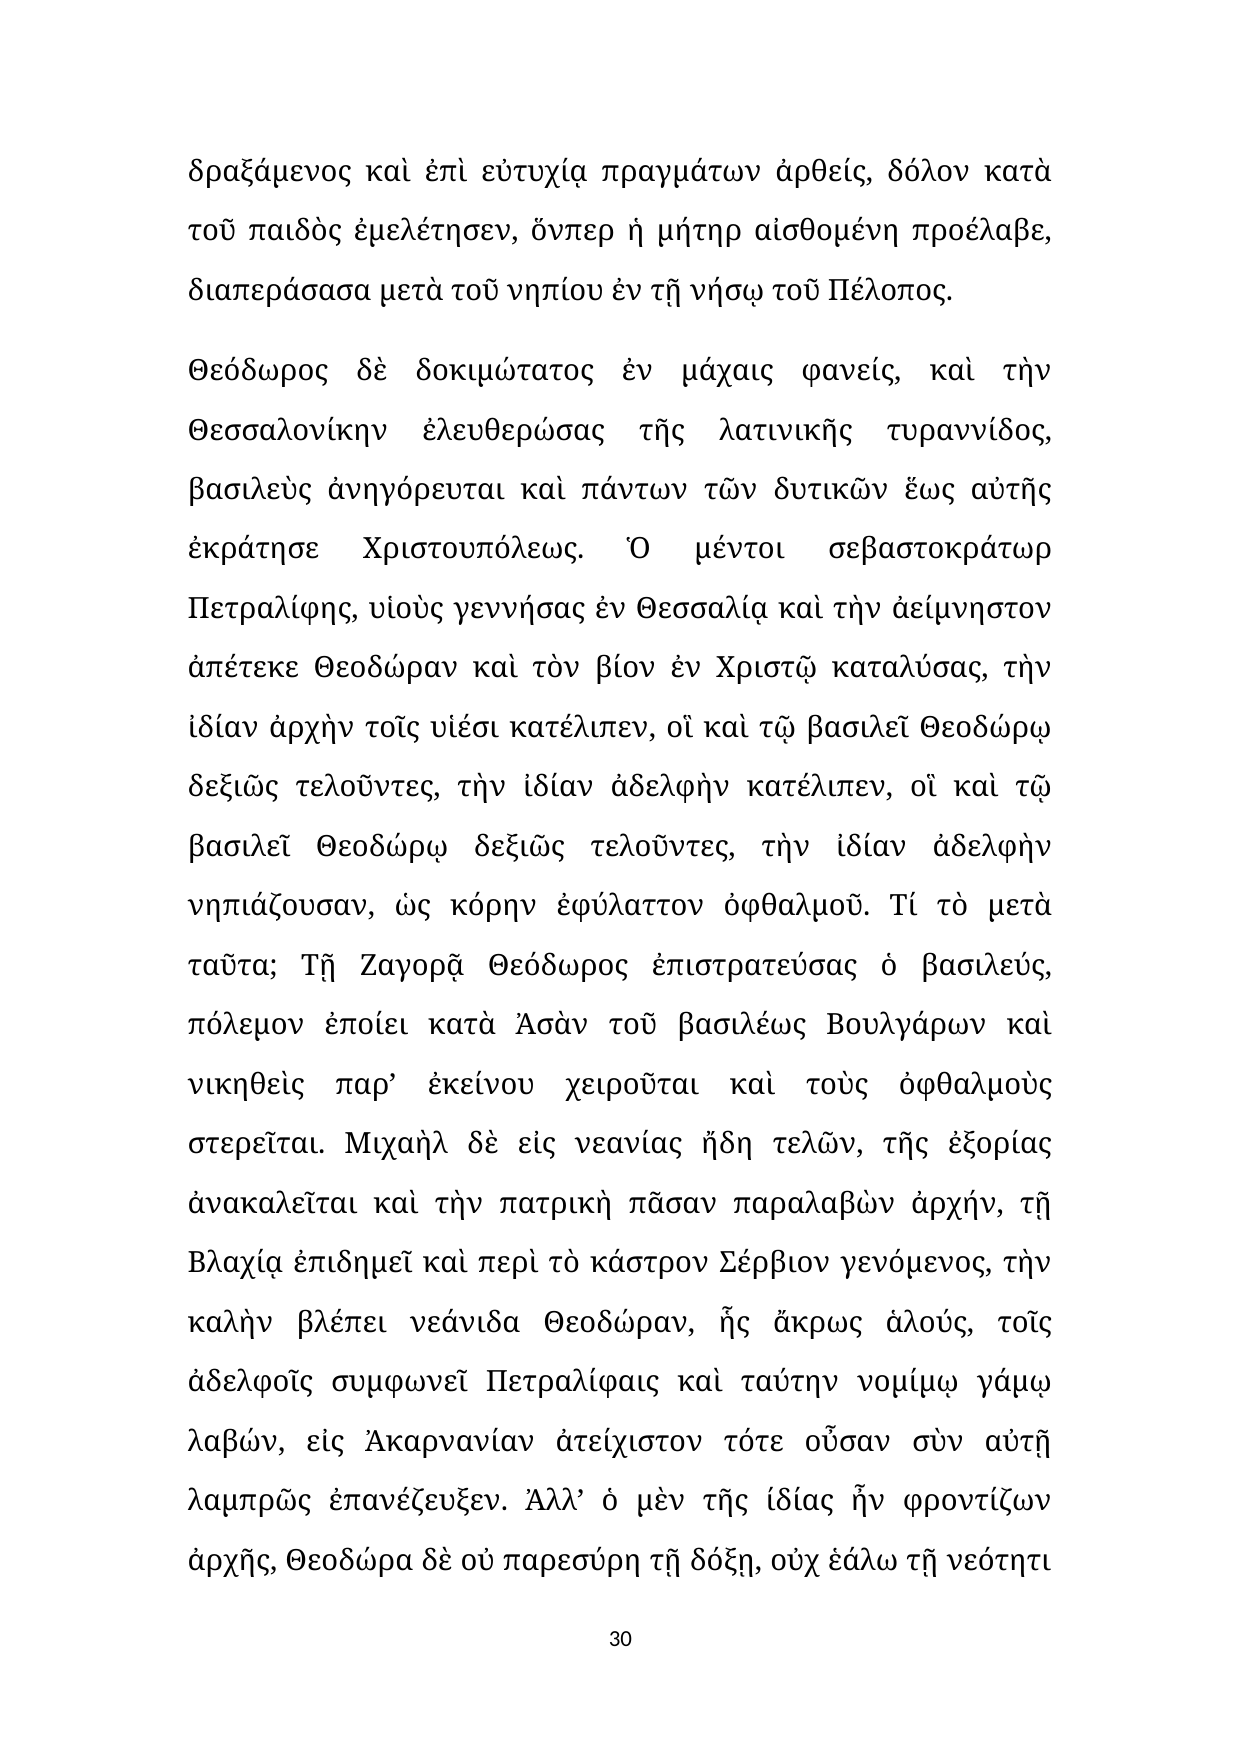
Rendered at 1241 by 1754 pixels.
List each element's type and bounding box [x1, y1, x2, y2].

text [187, 150, 1053, 309]
text [187, 349, 1053, 1578]
